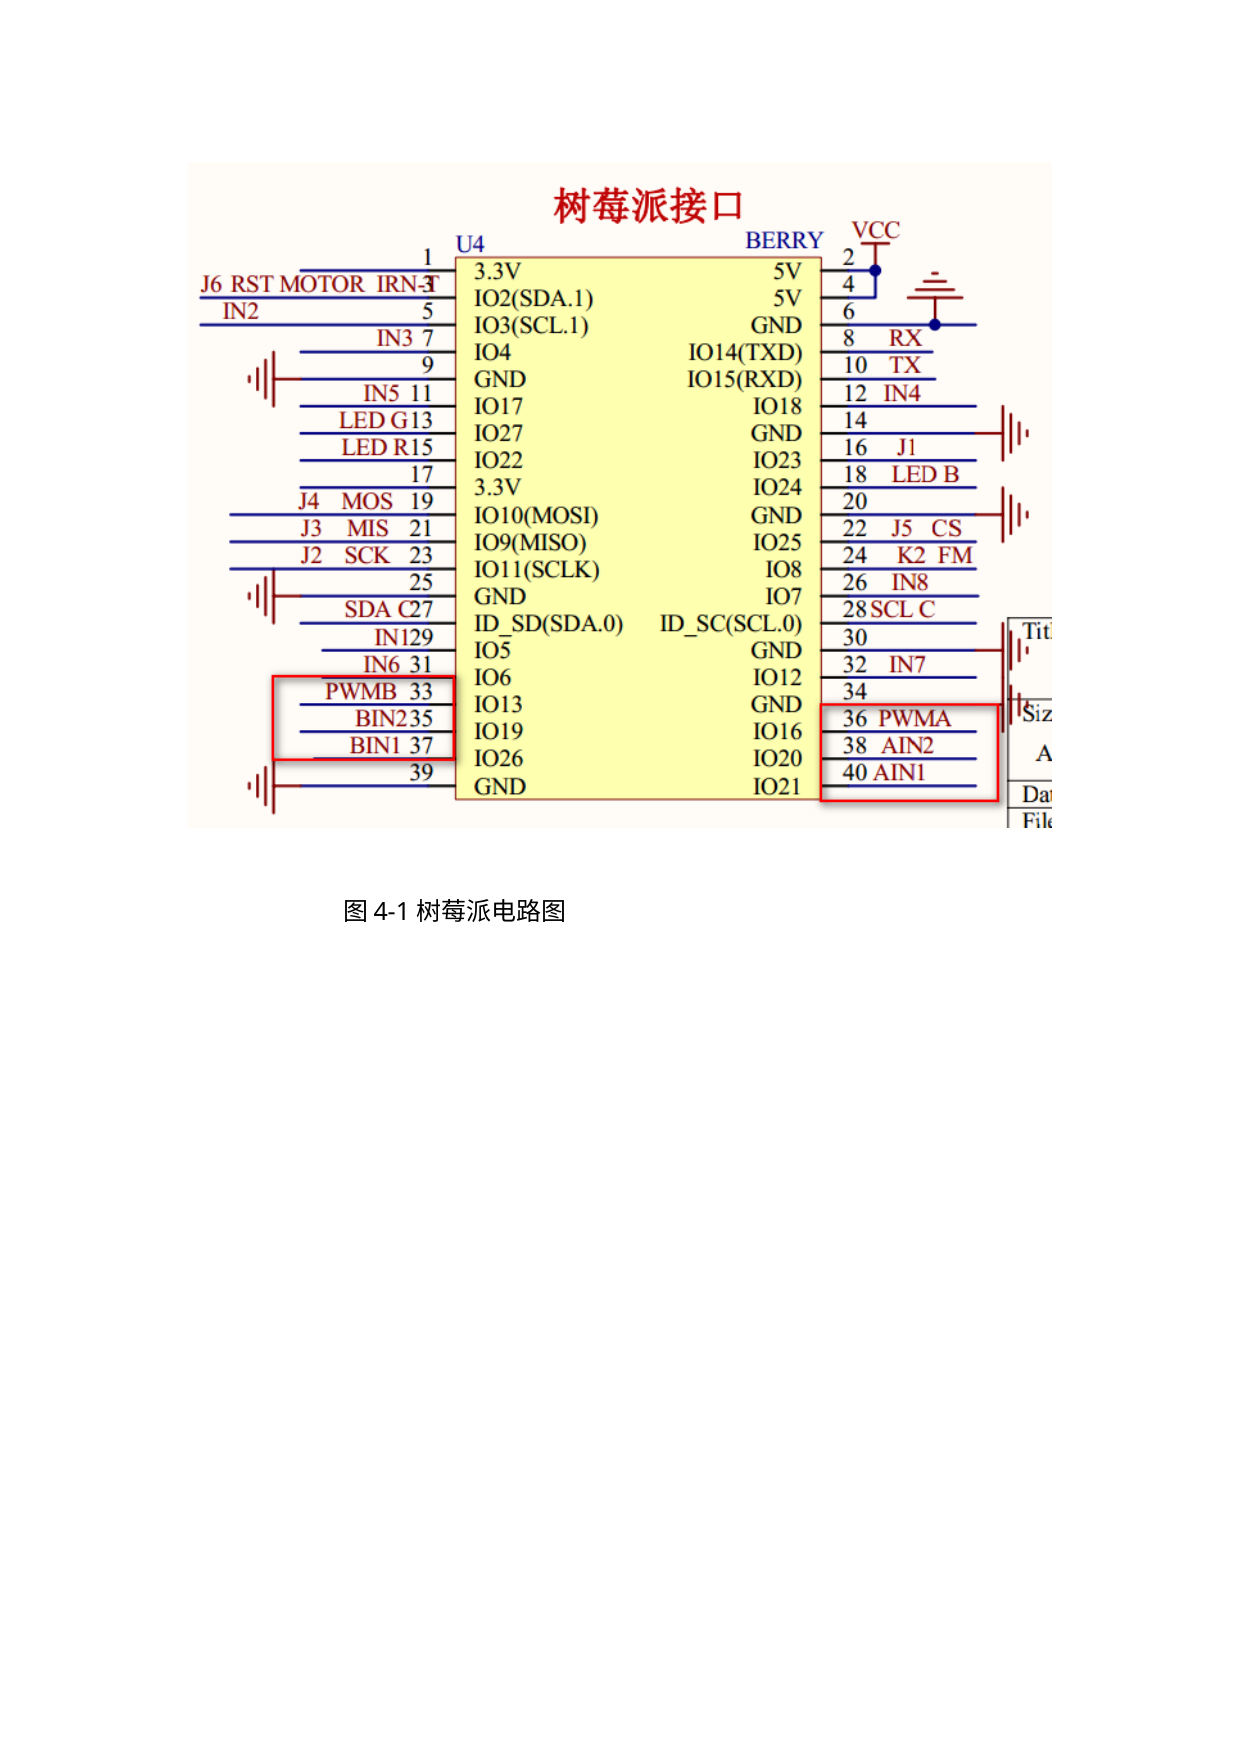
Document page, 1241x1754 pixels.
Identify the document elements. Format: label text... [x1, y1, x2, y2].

text 图4-1 树莓派电路图 [187, 877, 1053, 942]
picture [187, 162, 1052, 828]
